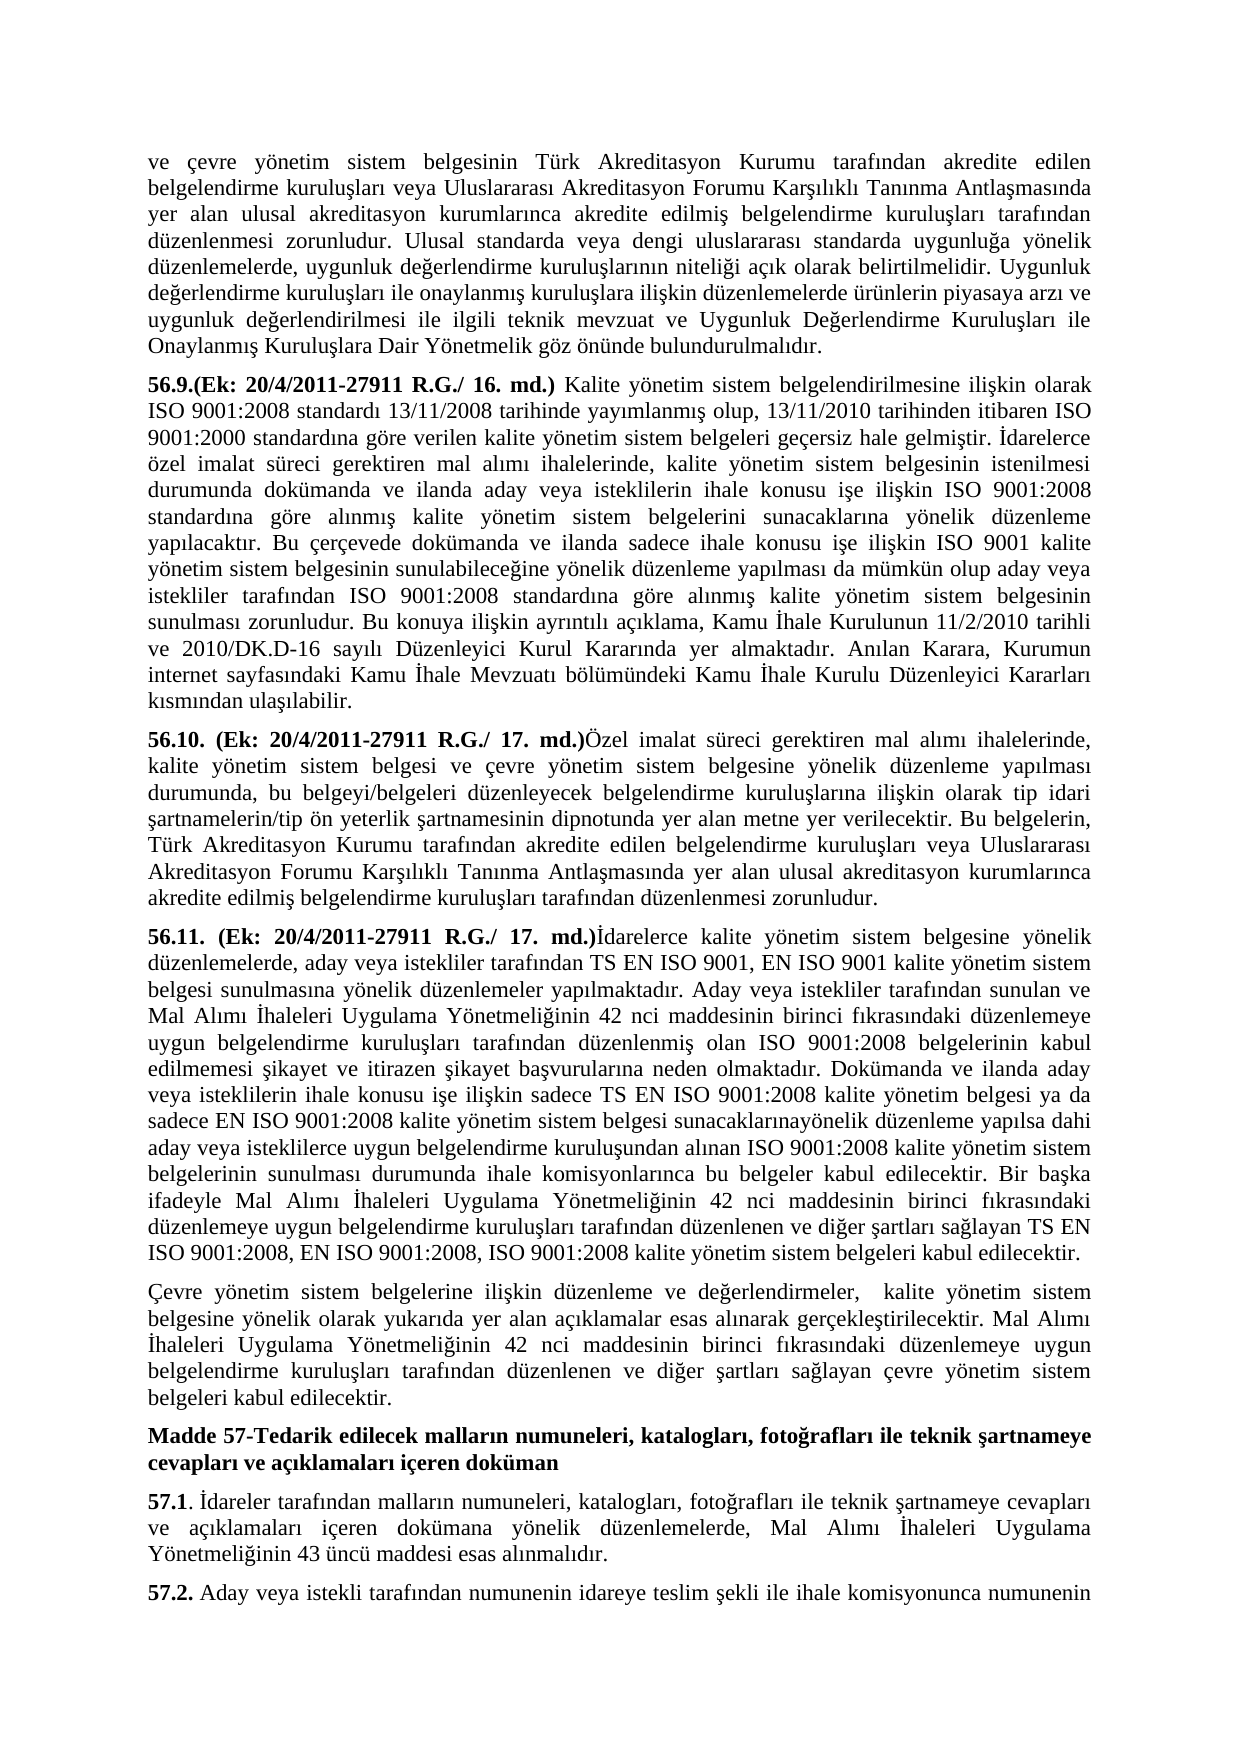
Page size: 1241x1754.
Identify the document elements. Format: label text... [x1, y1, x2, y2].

list 56.11. (Ek: 20/4/2011-27911 R.G./ 17. md.)İdarelerce kalite yönetim sistem belgesine yönelik düzenlemelerde, aday veya istekliler tarafından TS EN ISO 9001, EN ISO 9001 kalite yönetim sistem belgesi sunulmasına yönelik düzenlemeler yapılmaktadır. Aday veya istekliler tarafından sunulan ve Mal Alımı İhaleleri Uygulama Yönetmeliğinin 42 nci maddesinin birinci fıkrasındaki düzenlemeye uygun belgelendirme kuruluşları tarafından düzenlenmiş olan ISO 9001:2008 belgelerinin kabul edilmemesi şikayet ve itirazen şikayet başvurularına neden olmaktadır. Dokümanda ve ilanda aday veya isteklilerin ihale konusu işe ilişkin sadece TS EN ISO 9001:2008 kalite yönetim belgesi ya da sadece EN ISO 9001:2008 kalite yönetim sistem belgesi sunacaklarınayönelik düzenleme yapılsa dahi aday veya isteklilerce uygun belgelendirme kuruluşundan alınan ISO 9001:2008 kalite yönetim sistem belgelerinin sunulması durumunda ihale komisyonlarınca bu belgeler kabul edilecektir. Bir başka ifadeyle Mal Alımı İhaleleri Uygulama Yönetmeliğinin 42 nci maddesinin birinci fıkrasındaki düzenlemeye uygun belgelendirme kuruluşları tarafından düzenlenen ve diğer şartları sağlayan TS EN ISO 9001:2008, EN ISO 9001:2008, ISO 9001:2008 kalite yönetim sistem belgeleri kabul edilecektir. [148, 923, 1092, 1266]
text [148, 148, 1092, 358]
text Madde 57-Tedarik edilecek malların numuneleri, katalogları, fotoğrafları ile teknik şartnameye cevapları ve açıklamaları içeren doküman [148, 1422, 1092, 1475]
text 57.1. İdareler tarafından malların numuneleri, katalogları, fotoğrafları ile teknik şartnameye cevapları ve açıklamaları içeren dokümana yönelik düzenlemelerde, Mal Alımı İhaleleri Uygulama Yönetmeliğinin 43 üncü maddesi esas alınmalıdır. [148, 1488, 1092, 1567]
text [148, 1579, 1092, 1606]
text 56.10. (Ek: 20/4/2011-27911 R.G./ 17. md.)Özel imalat süreci gerektiren mal alımı ihalelerinde, kalite yönetim sistem belgesi ve çevre yönetim sistem belgesine yönelik düzenleme yapılması durumunda, bu belgeyi/belgeleri düzenleyecek belgelendirme kuruluşlarına ilişkin olarak tip idari şartnamelerin/tip ön yeterlik şartnamesinin dipnotunda yer alan metne yer verilecektir. Bu belgelerin, Türk Akreditasyon Kurumu tarafından akredite edilen belgelendirme kuruluşları veya Uluslararası Akreditasyon Forumu Karşılıklı Tanınma Antlaşmasında yer alan ulusal akreditasyon kurumlarınca akredite edilmiş belgelendirme kuruluşları tarafından düzenlenmesi zorunludur. [148, 726, 1092, 911]
text 56.9.(Ek: 20/4/2011-27911 R.G./ 16. md.) Kalite yönetim sistem belgelendirilmesine ilişkin olarak ISO 9001:2008 standardı 13/11/2008 tarihinde yayımlanmış olup, 13/11/2010 tarihinden itibaren ISO 9001:2000 standardına göre verilen kalite yönetim sistem belgeleri geçersiz hale gelmiştir. İdarelerce özel imalat süreci gerektiren mal alımı ihalelerinde, kalite yönetim sistem belgesinin istenilmesi durumunda dokümanda ve ilanda aday veya isteklilerin ihale konusu işe ilişkin ISO 9001:2008 standardına göre alınmış kalite yönetim sistem belgelerini sunacaklarına yönelik düzenleme yapılacaktır. Bu çerçevede dokümanda ve ilanda sadece ihale konusu işe ilişkin ISO 9001 kalite yönetim sistem belgesinin sunulabileceğine yönelik düzenleme yapılması da mümkün olup aday veya istekliler tarafından ISO 9001:2008 standardına göre alınmış kalite yönetim sistem belgesinin sunulması zorunludur. Bu konuya ilişkin ayrıntılı açıklama, Kamu İhale Kurulunun 11/2/2010 tarihli ve 2010/DK.D-16 sayılı Düzenleyici Kurul Kararında yer almaktadır. Anılan Karara, Kurumun internet sayfasındaki Kamu İhale Mevzuatı bölümündeki Kamu İhale Kurulu Düzenleyici Kararları kısmından ulaşılabilir. [148, 371, 1092, 714]
list Çevre yönetim sistem belgelerine ilişkin düzenleme ve değerlendirmeler, kalite yönetim sistem belgesine yönelik olarak yukarıda yer alan açıklamalar esas alınarak gerçekleştirilecektir. Mal Alımı İhaleleri Uygulama Yönetmeliğinin 42 nci maddesinin birinci fıkrasındaki düzenlemeye uygun belgelendirme kuruluşları tarafından düzenlenen ve diğer şartları sağlayan çevre yönetim sistem belgeleri kabul edilecektir. [148, 1278, 1092, 1410]
